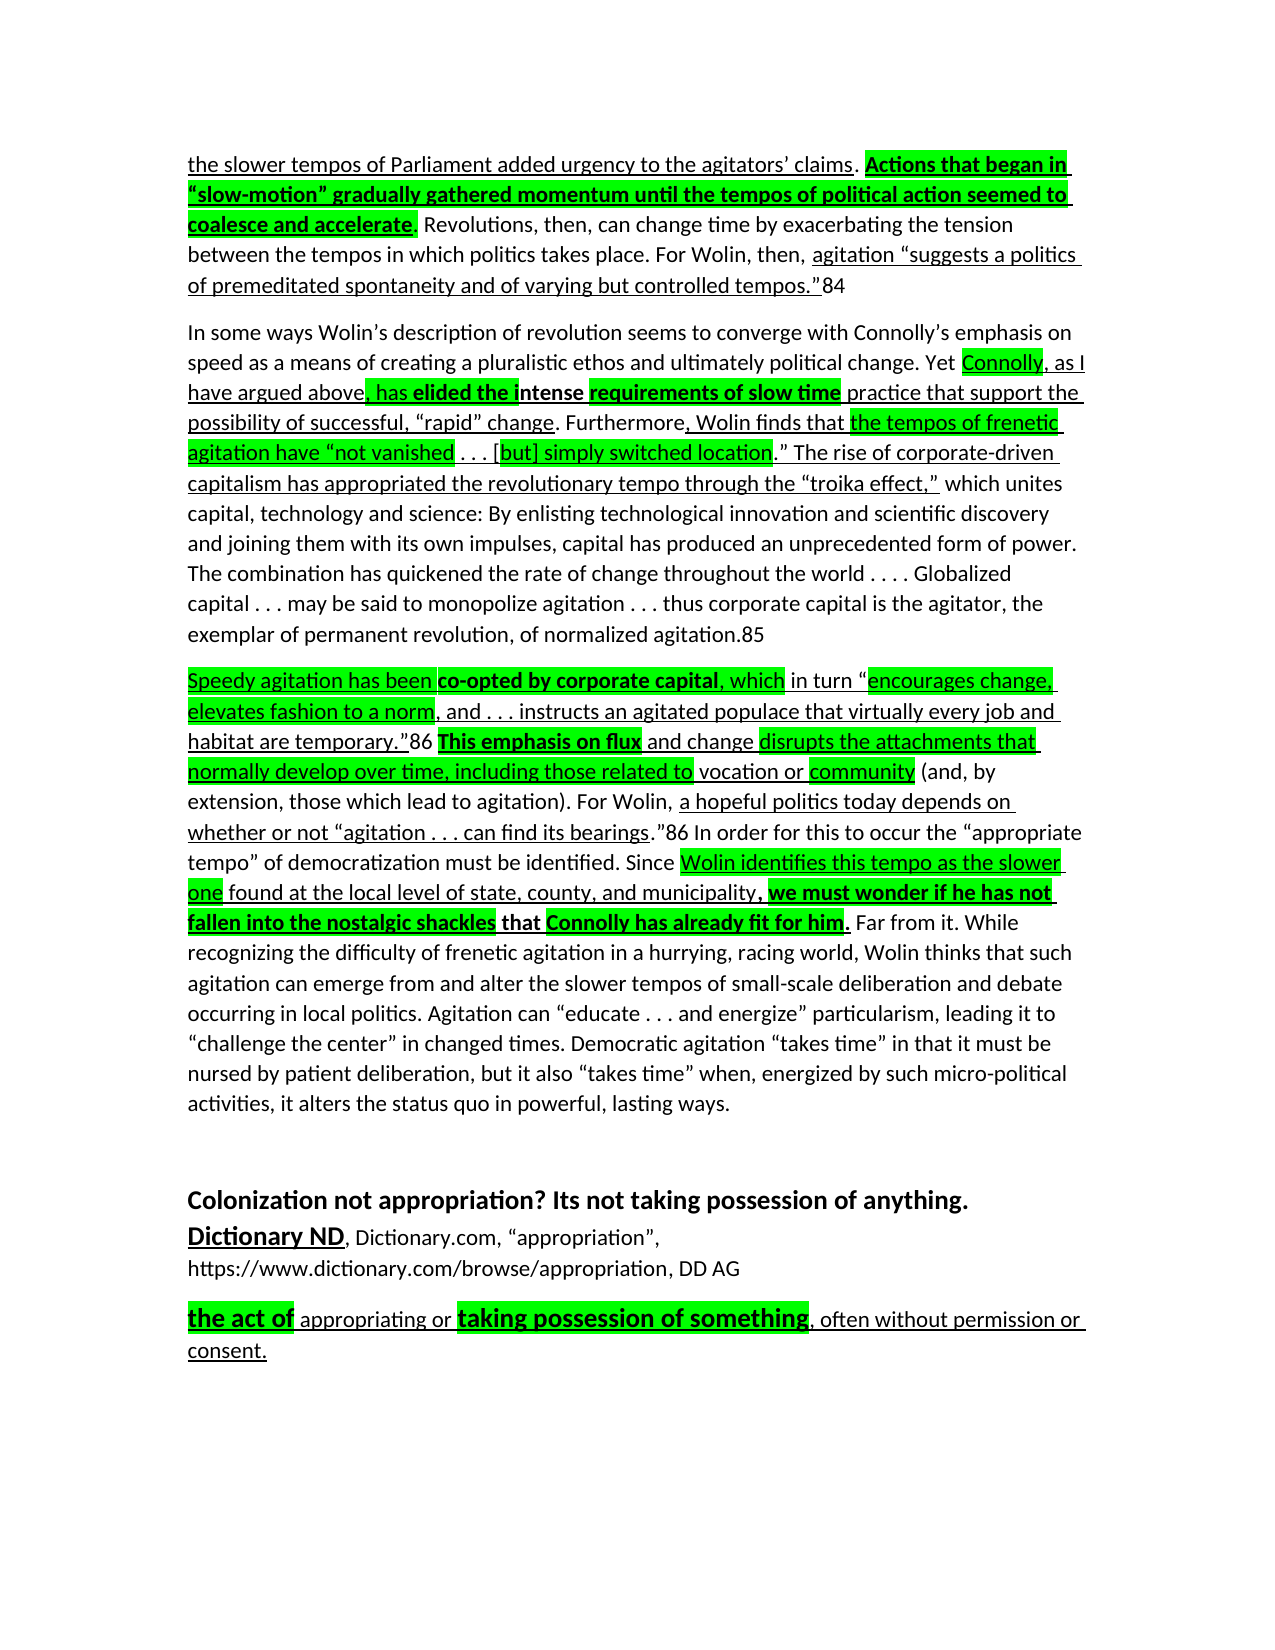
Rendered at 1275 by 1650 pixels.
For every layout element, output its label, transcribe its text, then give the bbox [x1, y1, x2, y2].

text Speedy agitation has been co-opted by corporate capital, which in turn “encourages change, elevates fashion to a norm, and . . . instructs an agitated populace that virtually every job and habitat are temporary.”86 This emphasis on flux and change disrupts the attachments that normally develop over time, including those related to vocation or community (and, by extension, those which lead to agitation). For Wolin, a hopeful politics today depends on whether or not “agitation . . . can find its bearings.”86 In order for this to occur the “appropriate tempo” of democratization must be identified. Since Wolin identifies this tempo as the slower one found at the local level of state, county, and municipality, we must wonder if he has not fallen into the nostalgic shackles that Connolly has already fit for him. Far from it. While recognizing the difficulty of frenetic agitation in a hurrying, racing world, Wolin thinks that such agitation can emerge from and alter the slower tempos of small-scale deliberation and debate occurring in local politics. Agitation can “educate . . . and energize” particularism, leading it to “challenge the center” in changed times. Democratic agitation “takes time” in that it must be nursed by patient deliberation, but it also “takes time” when, energized by such micro-political activities, it alters the status quo in powerful, lasting ways. [187, 667, 1087, 1118]
text In some ways Wolin’s description of revolution seems to converge with Connolly’s emphasis on speed as a means of creating a pluralistic ethos and ultimately political change. Yet Connolly, as I have argued above, has elided the intense requirements of slow time practice that support the possibility of successful, “rapid” change. Furthermore, Wolin finds that the tempos of frenetic agitation have “not vanished . . . [but] simply switched location.” The rise of corporate-driven capitalism has appropriated the revolutionary tempo through the “troika effect,” which unites capital, technology and science: By enlisting technological innovation and scientific discovery and joining them with its own impulses, capital has produced an unprecedented form of power. The combination has quickened the rate of change throughout the world . . . . Globalized capital . . . may be said to monopolize agitation . . . thus corporate capital is the agitator, the exemplar of permanent revolution, of normalized agitation.85 [187, 318, 1087, 648]
text the act of appropriating or taking possession of something, often without permission or consent. [187, 1301, 1087, 1364]
text Dictionary ND, Dictionary.com, “appropriation”, https://www.dictionary.com/browse/appropriation, DD AG [187, 1219, 1087, 1282]
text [187, 150, 1087, 299]
subtitle Colonization not appropriation? Its not taking possession of anything. [187, 1183, 1087, 1216]
